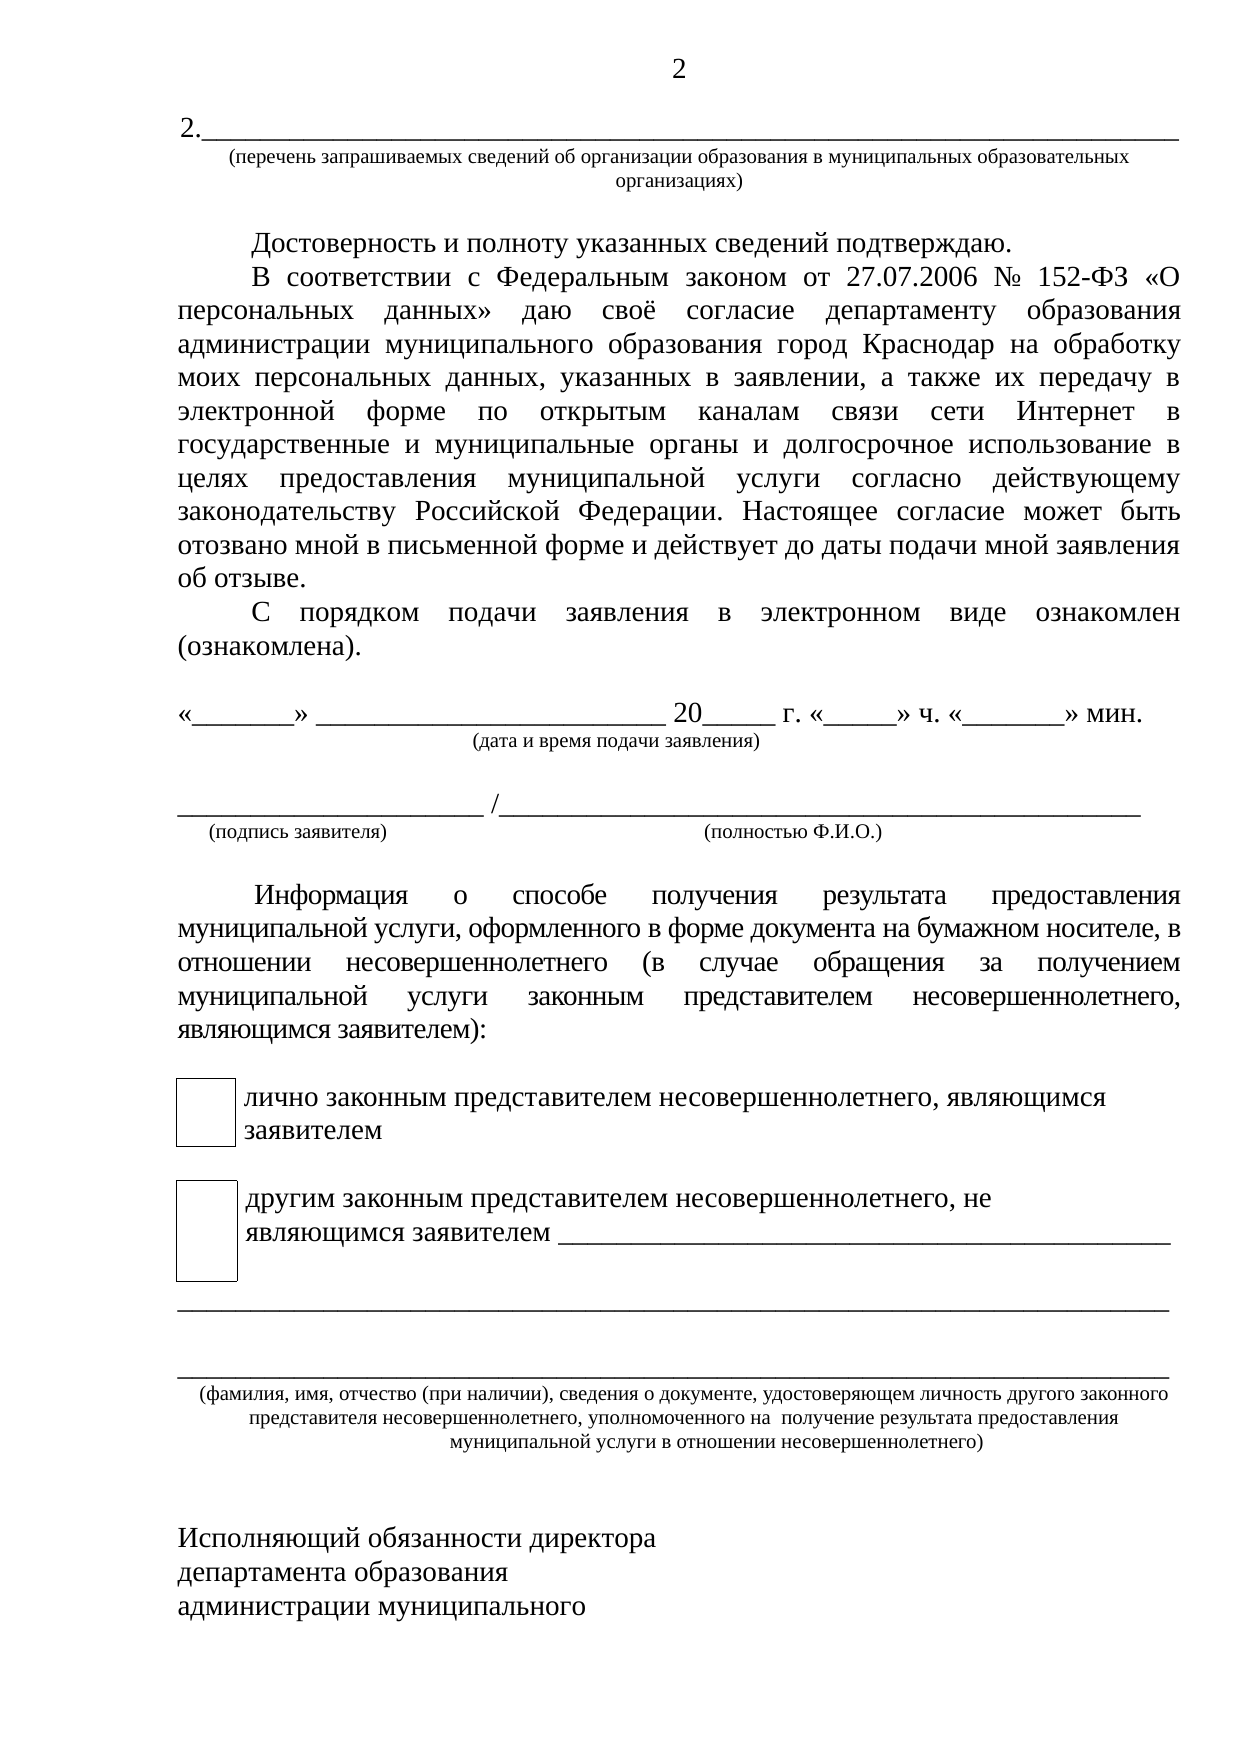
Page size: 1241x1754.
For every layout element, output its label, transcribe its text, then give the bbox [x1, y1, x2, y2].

text администрации муниципального [177, 1588, 1181, 1621]
text «_______» ________________________ 20_____ г. «_____» ч. «_______» мин. [177, 695, 1181, 728]
text (перечень запрашиваемых сведений об организации образования в муниципальных образовательных организациях) [177, 143, 1181, 192]
table_header [177, 1079, 235, 1146]
text _____________________ /____________________________________________ [177, 786, 1181, 819]
table_header лично законным представителем несовершеннолетнего, являющимся заявителем [236, 1078, 1240, 1146]
table_header [177, 1181, 237, 1281]
text (дата и время подачи заявления) [398, 728, 1181, 752]
text департамента образования [177, 1554, 1181, 1588]
text 2.___________________________________________________________________ [177, 110, 1181, 143]
table_cell ____________________________________________________________________ ____________________________________________________________________ (фамилия, имя, отчество (при наличии), сведения о документе, удостоверяющем личность другого законного представителя несовершеннолетнего, уполномоченного на получение результата предоставления муниципальной услуги в отношении несовершеннолетнего) [176, 1281, 1240, 1453]
text Достоверность и полноту указанных сведений подтверждаю. [177, 225, 1181, 259]
text (подпись заявителя) (полностью Ф.И.О.) [177, 819, 1181, 843]
text Информация о способе получения результата предоставления муниципальной услуги, оформленного в форме документа на бумажном носителе, в отношении несовершеннолетнего (в случае обращения за получением муниципальной услуги законным представителем несовершеннолетнего, являющимся заявителем): [177, 877, 1181, 1045]
text Исполняющий обязанности директора [177, 1521, 1181, 1554]
text В соответствии с Федеральным законом от 27.07.2006 № 152-ФЗ «О персональных данных» даю своё согласие департаменту образования администрации муниципального образования город Краснодар на обработку моих персональных данных, указанных в заявлении, а также их передачу в электронной форме по открытым каналам связи сети Интернет в государственные и муниципальные органы и долгосрочное использование в целях предоставления муниципальной услуги согласно действующему законодательству Российской Федерации. Настоящее согласие может быть отозвано мной в письменной форме и действует до даты подачи мной заявления об отзыве. [177, 259, 1181, 594]
text С порядком подачи заявления в электронном виде ознакомлен (ознакомлена). [177, 594, 1181, 661]
table_header другим законным представителем несовершеннолетнего, не являющимся заявителем __________________________________________ [238, 1180, 1240, 1281]
